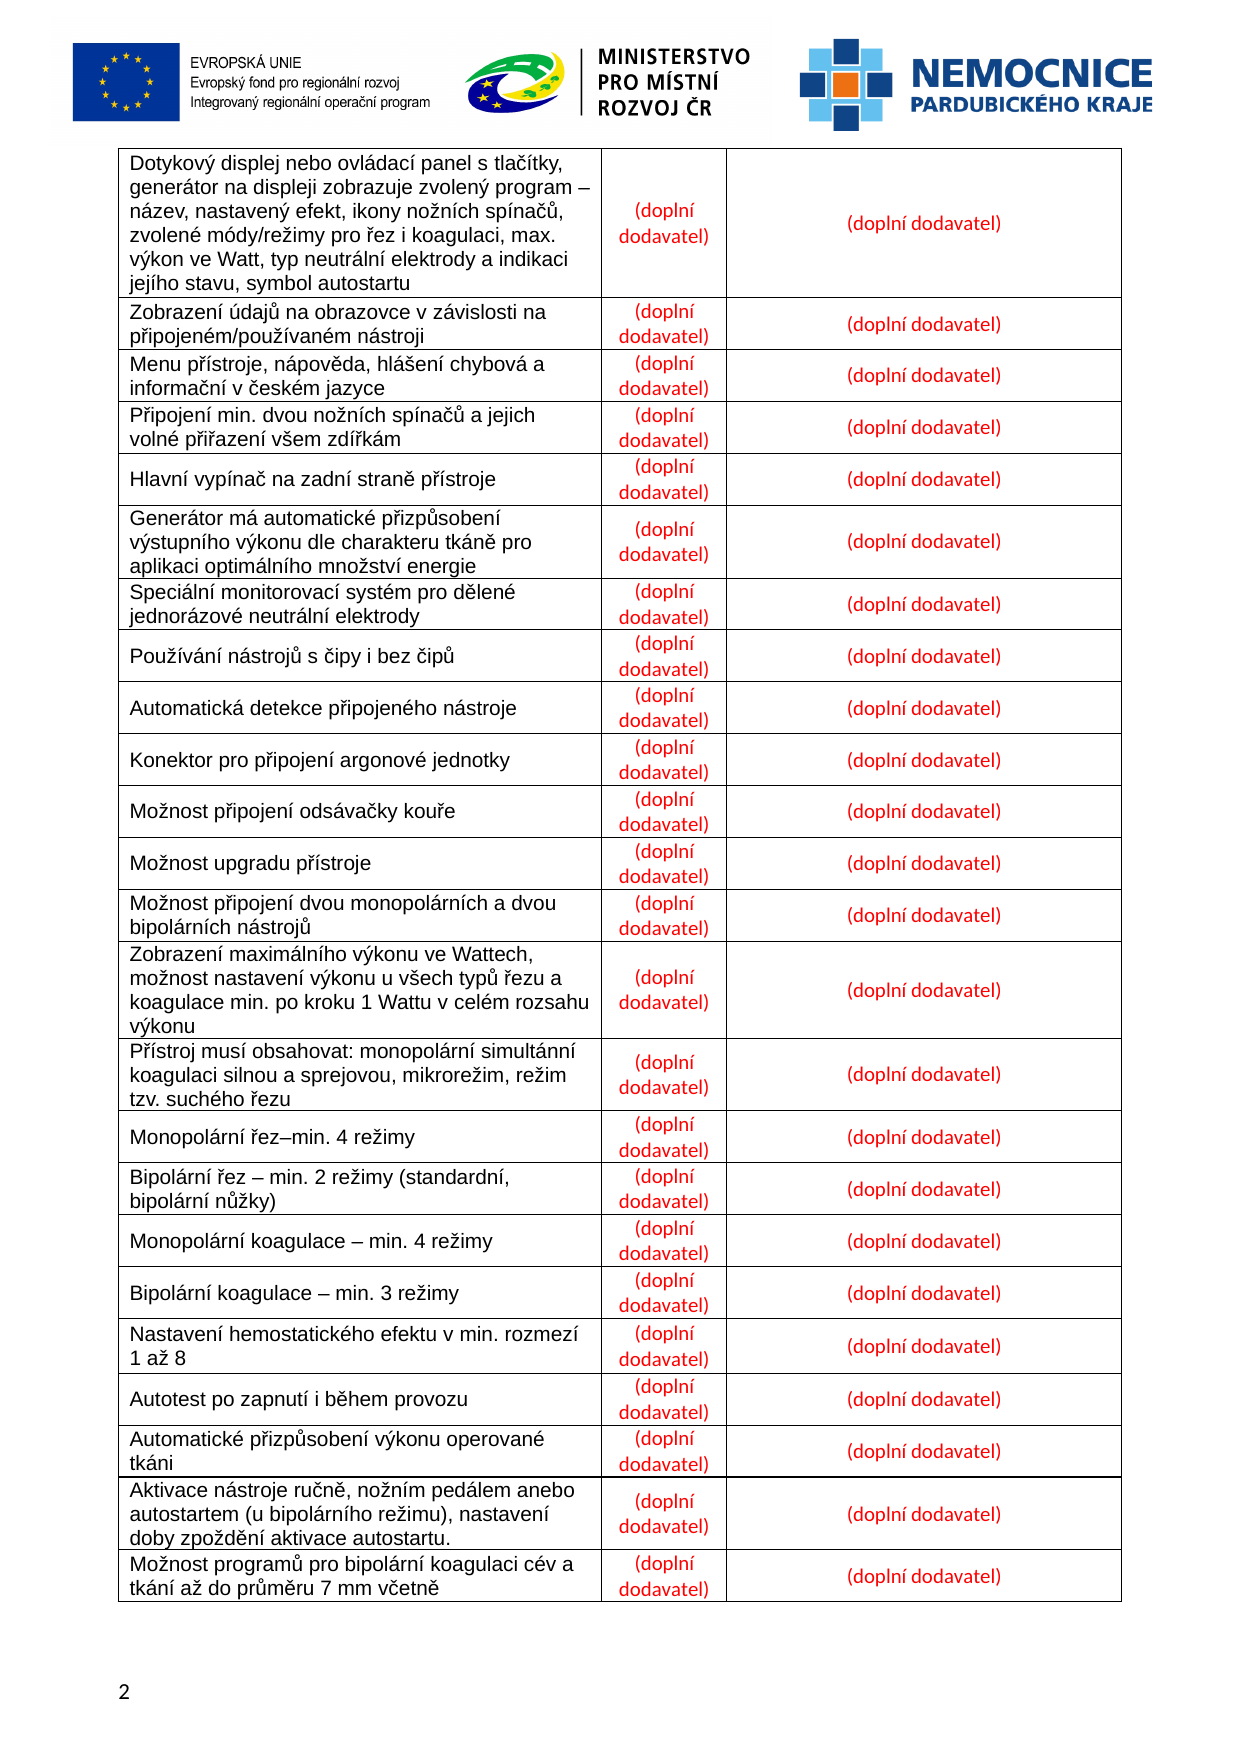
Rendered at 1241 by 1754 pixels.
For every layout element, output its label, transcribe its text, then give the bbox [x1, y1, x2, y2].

table_cell (doplní dodavatel) [727, 402, 1121, 453]
table_cell (doplní dodavatel) [727, 350, 1121, 401]
table_cell (doplní dodavatel) [727, 298, 1121, 349]
table_cell (doplní dodavatel) [727, 1267, 1121, 1318]
table_cell (doplní dodavatel) [727, 890, 1121, 941]
picture [798, 37, 1153, 132]
picture [49, 16, 773, 147]
table_cell Nastavení hemostatického efektu v min. rozmezí 1 až 8 [119, 1319, 601, 1373]
table_cell Zobrazení údajů na obrazovce v závislosti na připojeném/používaném nástroji [119, 298, 601, 349]
table_cell (doplní dodavatel) [727, 579, 1121, 629]
table_cell (doplní dodavatel) [602, 734, 726, 785]
table_cell (doplní dodavatel) [727, 1319, 1121, 1373]
table_cell Bipolární koagulace – min. 3 režimy [119, 1267, 601, 1318]
table_cell Hlavní vypínač na zadní straně přístroje [119, 454, 601, 504]
table_cell (doplní dodavatel) [727, 682, 1121, 733]
table_cell Automatická detekce připojeného nástroje [119, 682, 601, 733]
table_cell (doplní dodavatel) [727, 149, 1121, 297]
table_cell (doplní dodavatel) [602, 1319, 726, 1373]
table_cell (doplní dodavatel) [727, 942, 1121, 1037]
table_cell Přístroj musí obsahovat: monopolární simultánní koagulaci silnou a sprejovou, mikrorežim, režim tzv. suchého řezu [119, 1039, 601, 1110]
table_cell (doplní dodavatel) [602, 786, 726, 837]
table_cell (doplní dodavatel) [602, 1039, 726, 1110]
table_cell (doplní dodavatel) [602, 1550, 726, 1601]
table_cell Menu přístroje, nápověda, hlášení chybová a informační v českém jazyce [119, 350, 601, 401]
table_cell (doplní dodavatel) [727, 1039, 1121, 1110]
table_cell Autotest po zapnutí i během provozu [119, 1374, 601, 1424]
table_cell (doplní dodavatel) [602, 1163, 726, 1214]
table_cell Možnost upgradu přístroje [119, 838, 601, 889]
table_cell (doplní dodavatel) [727, 734, 1121, 785]
table_cell (doplní dodavatel) [602, 1111, 726, 1162]
table_cell (doplní dodavatel) [602, 579, 726, 629]
table_cell (doplní dodavatel) [727, 786, 1121, 837]
table_cell Možnost připojení dvou monopolárních a dvou bipolárních nástrojů [119, 890, 601, 941]
table_cell Aktivace nástroje ručně, nožním pedálem anebo autostartem (u bipolárního režimu), nastavení doby zpoždění aktivace autostartu. [119, 1478, 601, 1549]
table_cell Možnost připojení odsávačky kouře [119, 786, 601, 837]
table_cell Bipolární řez – min. 2 režimy (standardní, bipolární nůžky) [119, 1163, 601, 1214]
table_cell (doplní dodavatel) [602, 890, 726, 941]
table_cell (doplní dodavatel) [602, 630, 726, 681]
table_cell Monopolární koagulace – min. 4 režimy [119, 1215, 601, 1266]
table_cell Dotykový displej nebo ovládací panel s tlačítky, generátor na displeji zobrazuje zvolený program – název, nastavený efekt, ikony nožních spínačů, zvolené módy/režimy pro řez i koagulaci, max. výkon ve Watt, typ neutrální elektrody a indikaci jejího stavu, symbol autostartu [119, 149, 601, 297]
table_cell Zobrazení maximálního výkonu ve Wattech, možnost nastavení výkonu u všech typů řezu a koagulace min. po kroku 1 Wattu v celém rozsahu výkonu [119, 942, 601, 1037]
table_cell (doplní dodavatel) [602, 506, 726, 577]
table_cell (doplní dodavatel) [602, 838, 726, 889]
table_cell (doplní dodavatel) [727, 506, 1121, 577]
table_cell Možnost programů pro bipolární koagulaci cév a tkání až do průměru 7 mm včetně [119, 1550, 601, 1601]
table_cell (doplní dodavatel) [727, 1163, 1121, 1214]
table_cell (doplní dodavatel) [602, 402, 726, 453]
table_cell Monopolární řez–min. 4 režimy [119, 1111, 601, 1162]
table_cell (doplní dodavatel) [602, 682, 726, 733]
table_cell (doplní dodavatel) [727, 1426, 1121, 1476]
table_cell Speciální monitorovací systém pro dělené jednorázové neutrální elektrody [119, 579, 601, 629]
table_cell (doplní dodavatel) [727, 1111, 1121, 1162]
table_cell (doplní dodavatel) [602, 1267, 726, 1318]
table_cell (doplní dodavatel) [602, 149, 726, 297]
table_cell (doplní dodavatel) [602, 350, 726, 401]
table_cell (doplní dodavatel) [727, 630, 1121, 681]
table_cell (doplní dodavatel) [727, 838, 1121, 889]
table_cell (doplní dodavatel) [602, 1374, 726, 1424]
table_cell Konektor pro připojení argonové jednotky [119, 734, 601, 785]
table_cell (doplní dodavatel) [602, 942, 726, 1037]
table_cell (doplní dodavatel) [602, 1426, 726, 1476]
table_cell (doplní dodavatel) [727, 1374, 1121, 1424]
table_cell (doplní dodavatel) [602, 298, 726, 349]
table_cell Používání nástrojů s čipy i bez čipů [119, 630, 601, 681]
table_cell (doplní dodavatel) [602, 1478, 726, 1549]
table_cell (doplní dodavatel) [727, 1215, 1121, 1266]
table_cell (doplní dodavatel) [602, 454, 726, 504]
table_cell (doplní dodavatel) [727, 1478, 1121, 1549]
table_cell Připojení min. dvou nožních spínačů a jejich volné přiřazení všem zdířkám [119, 402, 601, 453]
table_cell Automatické přizpůsobení výkonu operované tkáni [119, 1426, 601, 1476]
table_cell (doplní dodavatel) [602, 1215, 726, 1266]
table_cell (doplní dodavatel) [727, 1550, 1121, 1601]
table_cell (doplní dodavatel) [727, 454, 1121, 504]
table_cell Generátor má automatické přizpůsobení výstupního výkonu dle charakteru tkáně pro aplikaci optimálního množství energie [119, 506, 601, 577]
